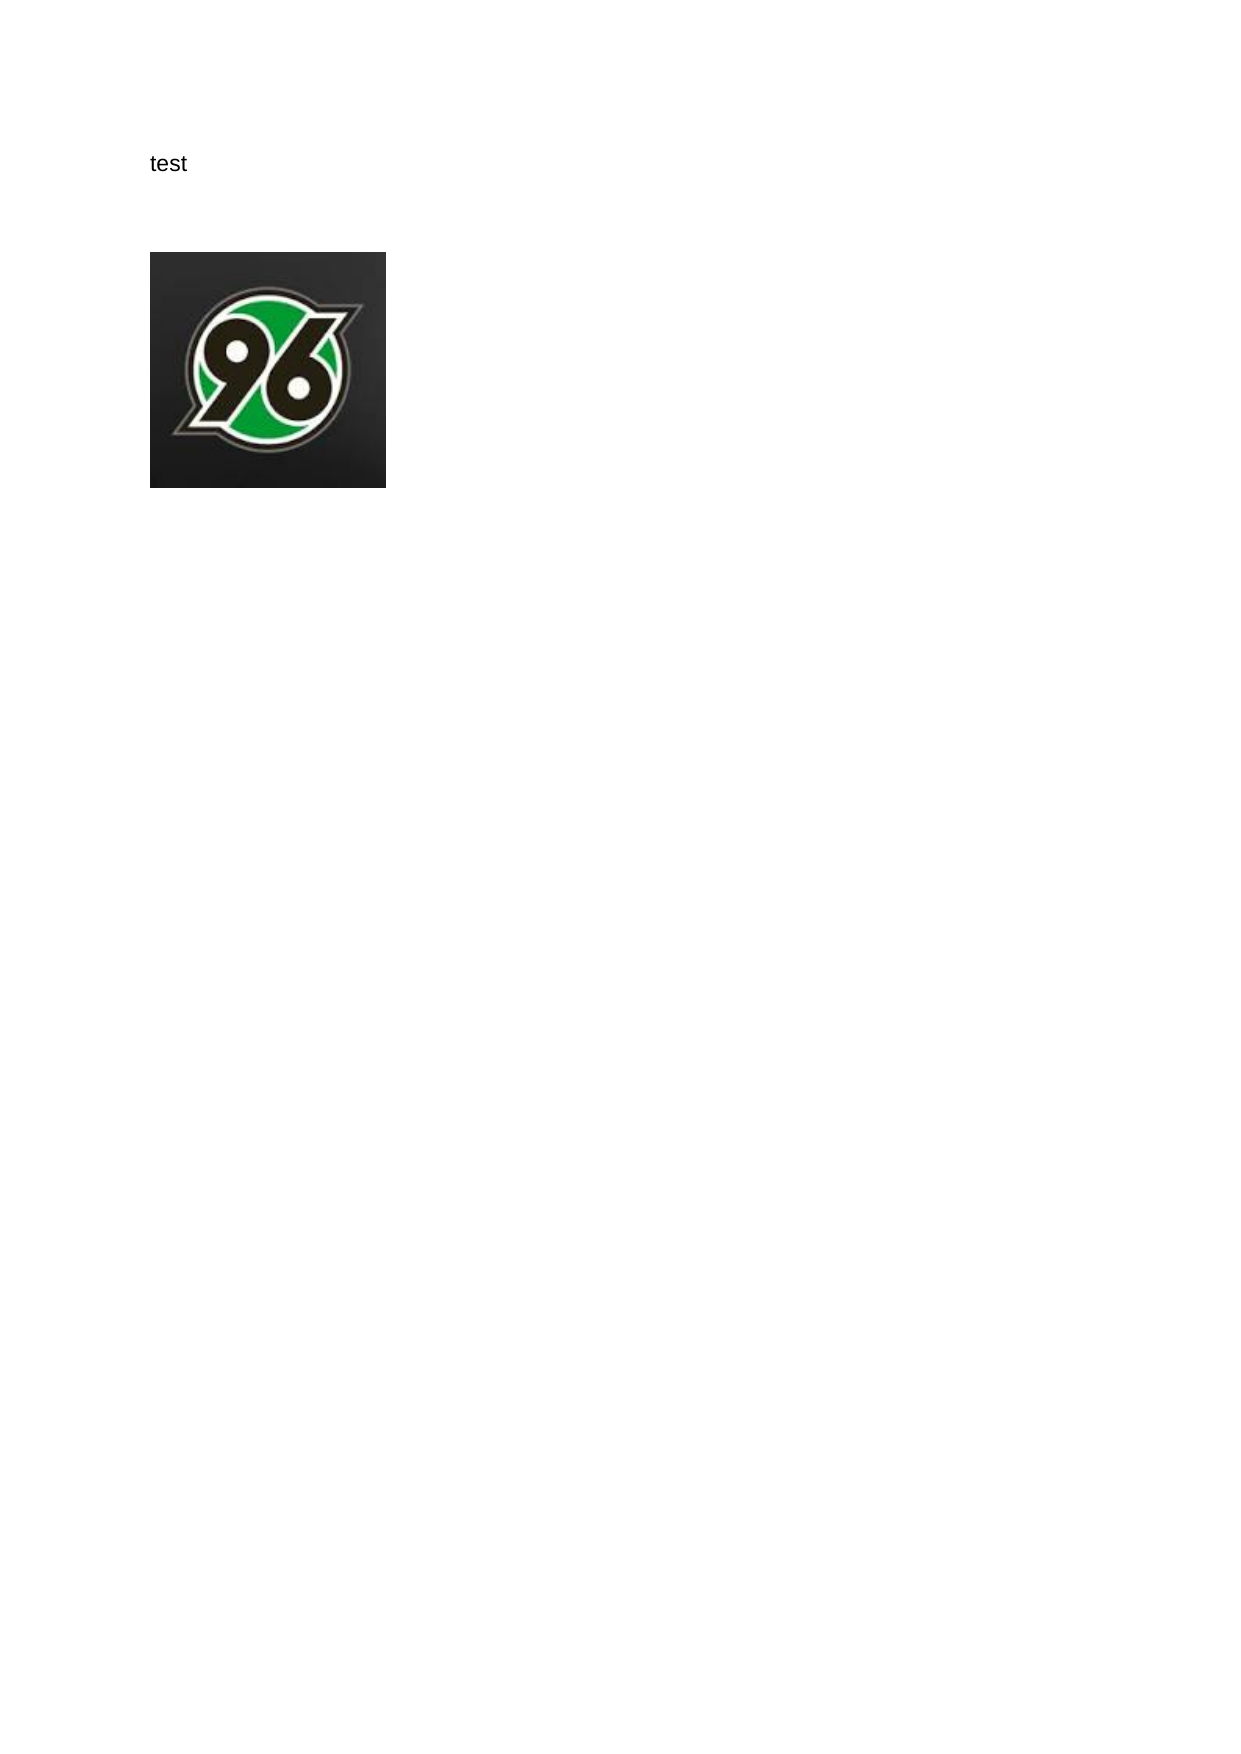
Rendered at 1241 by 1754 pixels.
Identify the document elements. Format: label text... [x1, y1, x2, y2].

text test [150, 150, 1090, 176]
